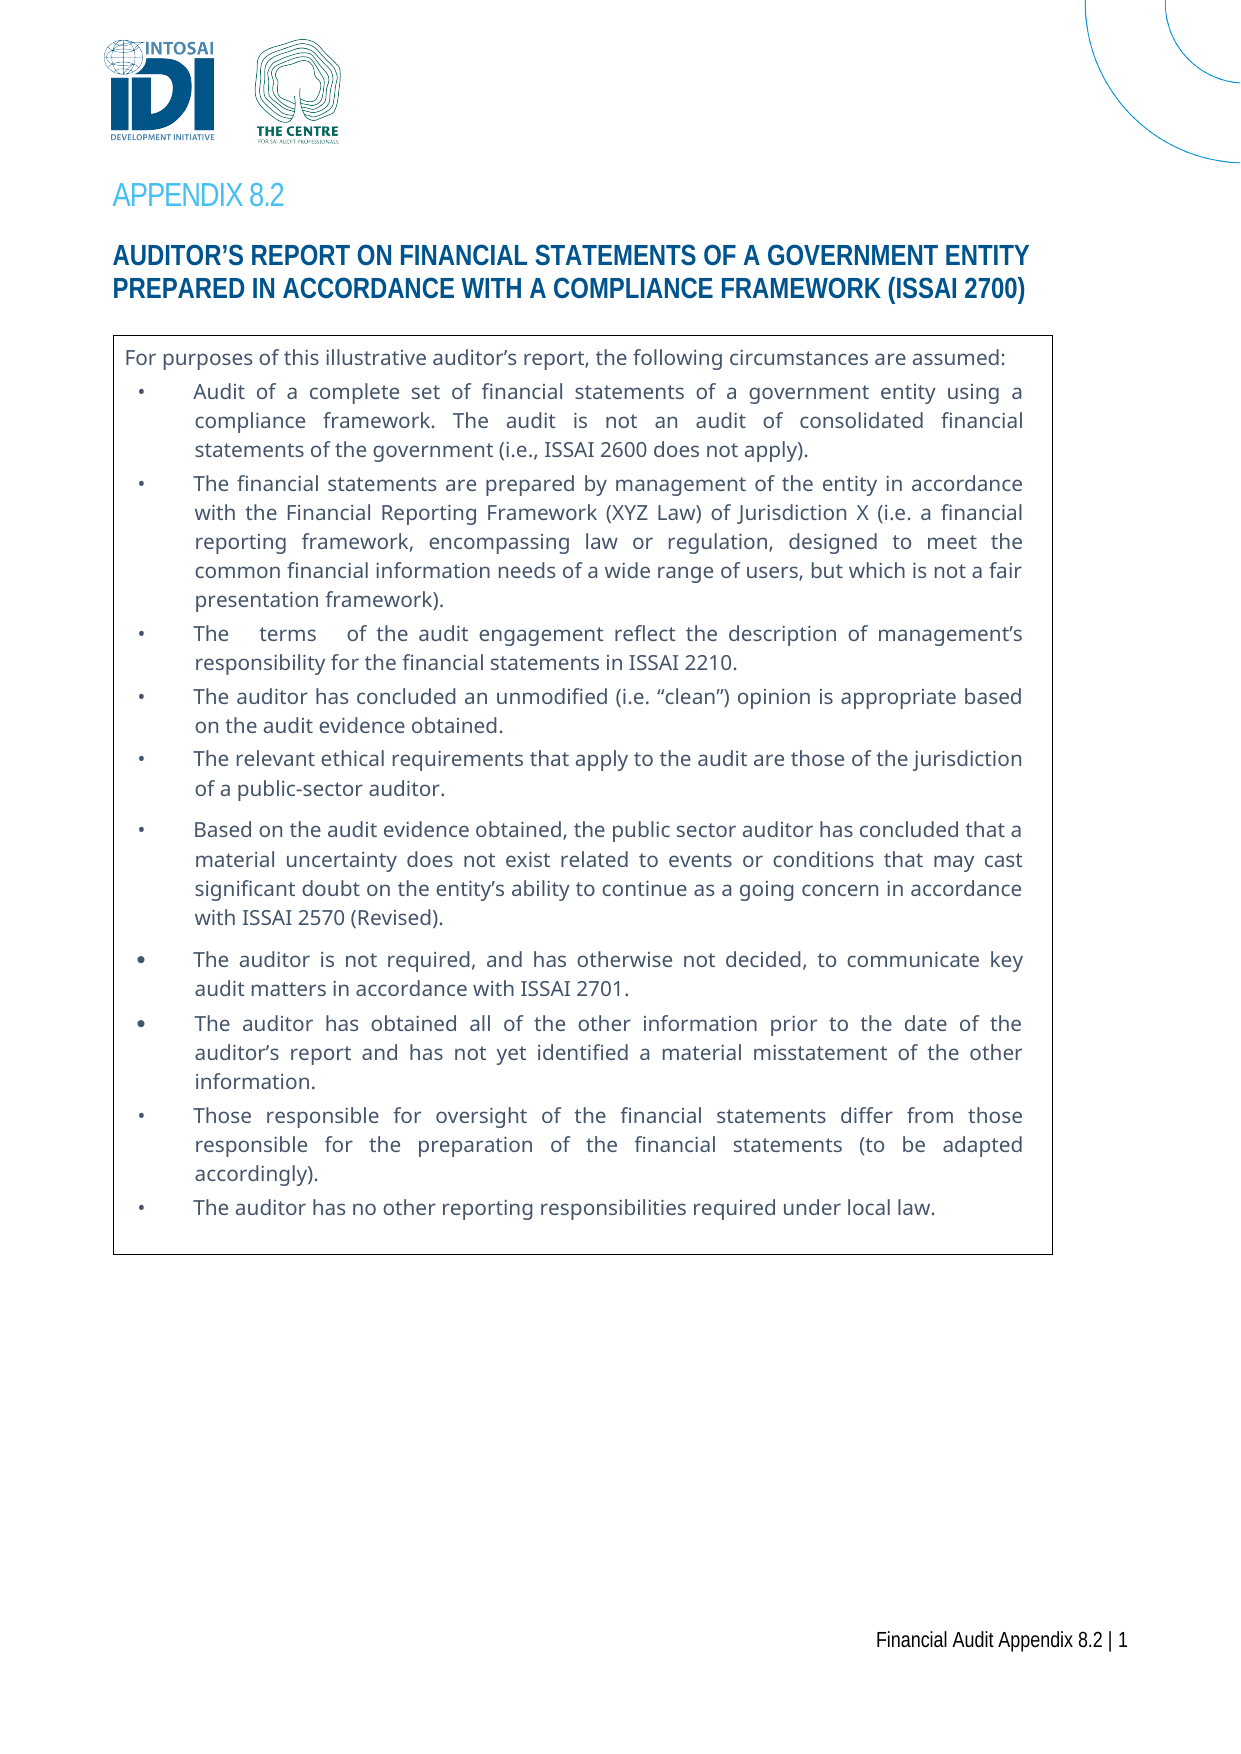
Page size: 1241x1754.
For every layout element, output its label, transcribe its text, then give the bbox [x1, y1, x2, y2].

picture [103, 35, 348, 149]
subtitle Auditor’s Report on Financial Statements of a Government Entity prepared in accordance with a Compliance Framework (ISSAI 2700) [112, 238, 1128, 305]
subtitle Appendix 8.2 [112, 175, 1128, 213]
picture [1078, 0, 1241, 183]
table_header For purposes of this illustrative auditor’s report, the following circumstances are assumed: • Audit of a complete set of financial statements of a government entity using a compliance framework. The audit is not an audit of consolidated financial statements of the government (i.e., ISSAI 2600 does not apply). • The financial statements are prepared by management of the entity in accordance with the Financial Reporting Framework (XYZ Law) of Jurisdiction X (i.e. a financial reporting framework, encompassing law or regulation, designed to meet the common financial information needs of a wide range of users, but which is not a fair presentation framework). • The terms of the audit engagement reflect the description of management’s responsibility for the financial statements in ISSAI 2210. • The auditor has concluded an unmodified (i.e. “clean”) opinion is appropriate based on the audit evidence obtained. • The relevant ethical requirements that apply to the audit are those of the jurisdiction of a public-sector auditor. • Based on the audit evidence obtained, the public sector auditor has concluded that a material uncertainty does not exist related to events or conditions that may cast significant doubt on the entity’s ability to continue as a going concern in accordance with ISSAI 2570 (Revised). The auditor is not required, and has otherwise not decided, to communicate key audit matters in accordance with ISSAI 2701. The auditor has obtained all of the other information prior to the date of the auditor’s report and has not yet identified a material misstatement of the other information. • Those responsible for oversight of the financial statements differ from those responsible for the preparation of the financial statements (to be adapted accordingly). • The auditor has no other reporting responsibilities required under local law. [114, 336, 1052, 1254]
